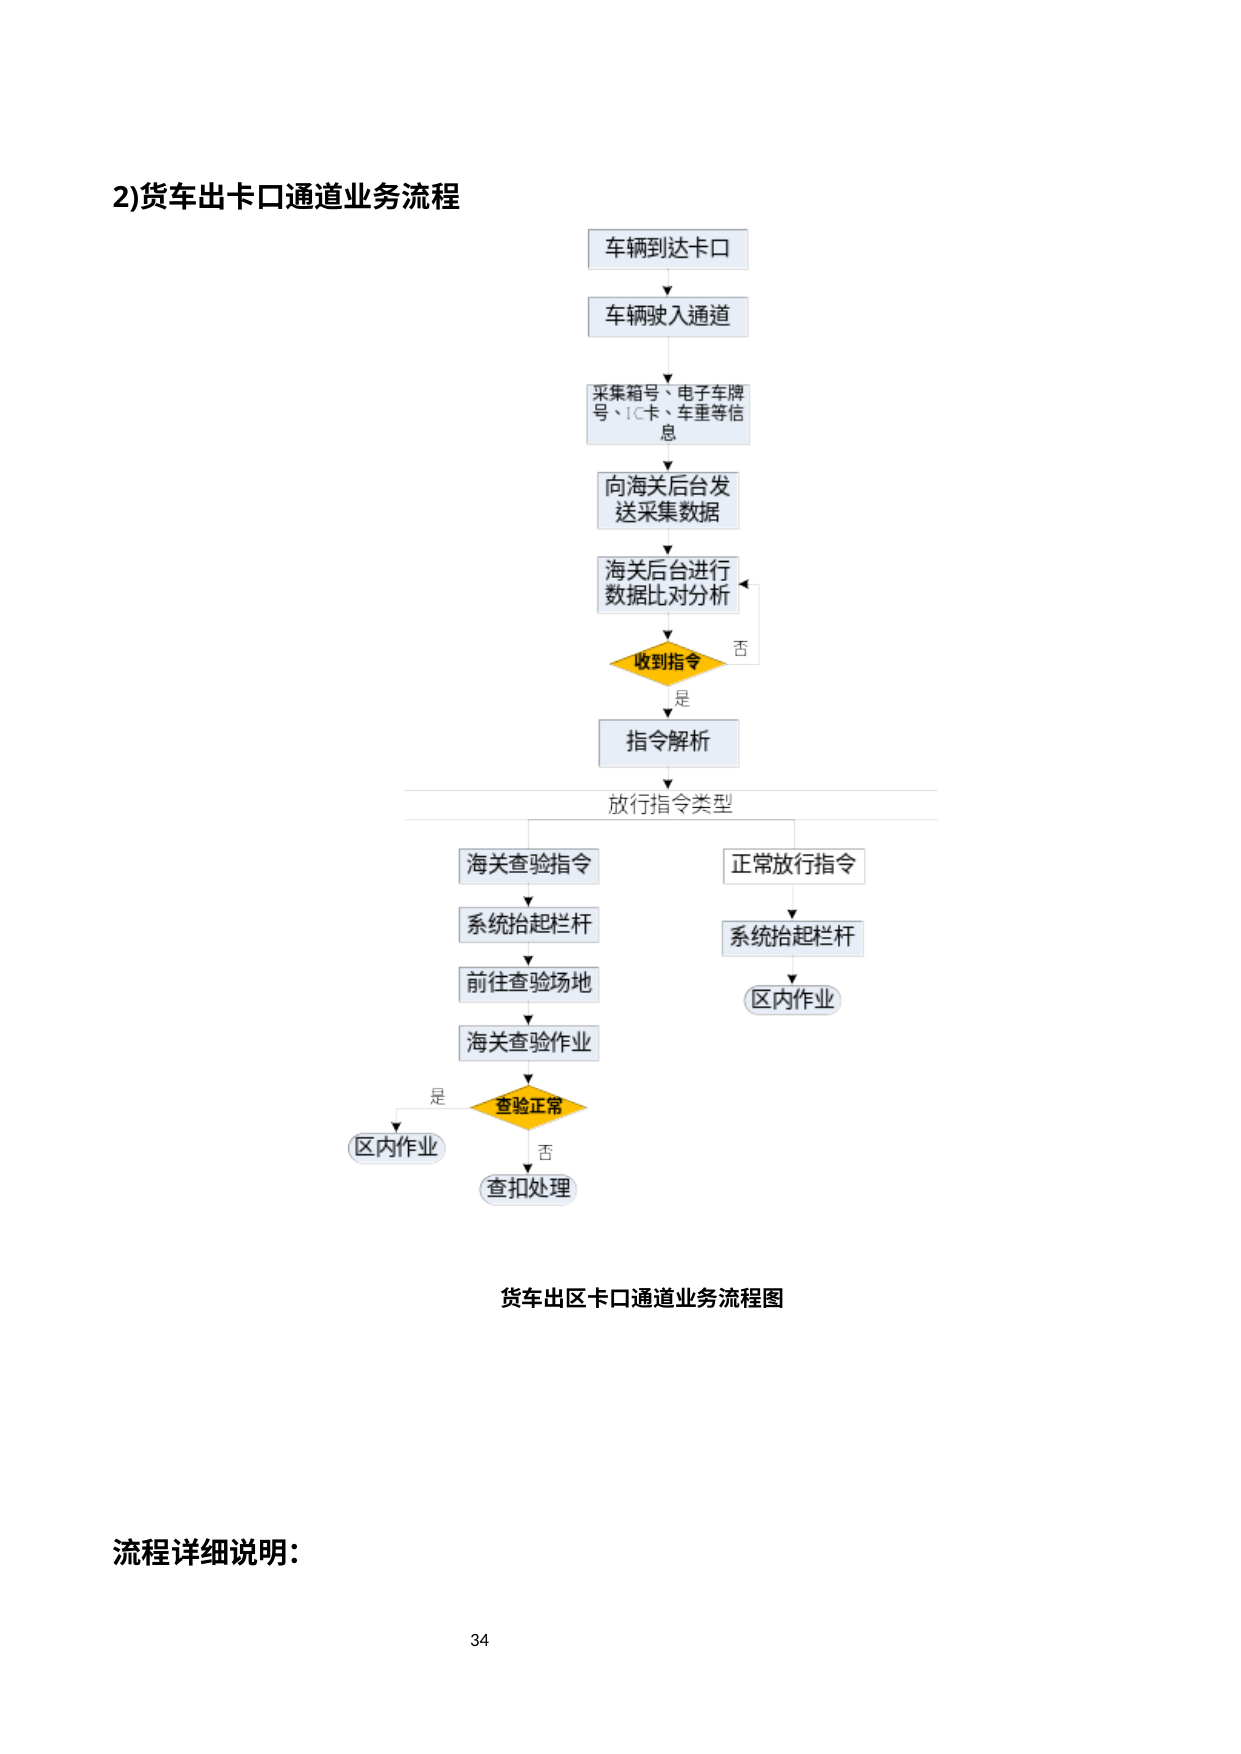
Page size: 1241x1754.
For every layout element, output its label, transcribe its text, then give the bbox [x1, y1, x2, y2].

text 2)货车出卡口通道业务流程 [112, 162, 1128, 227]
text 流程详细说明： [112, 1518, 1128, 1583]
text 货车出区卡口通道业务流程图 [112, 1280, 1128, 1313]
